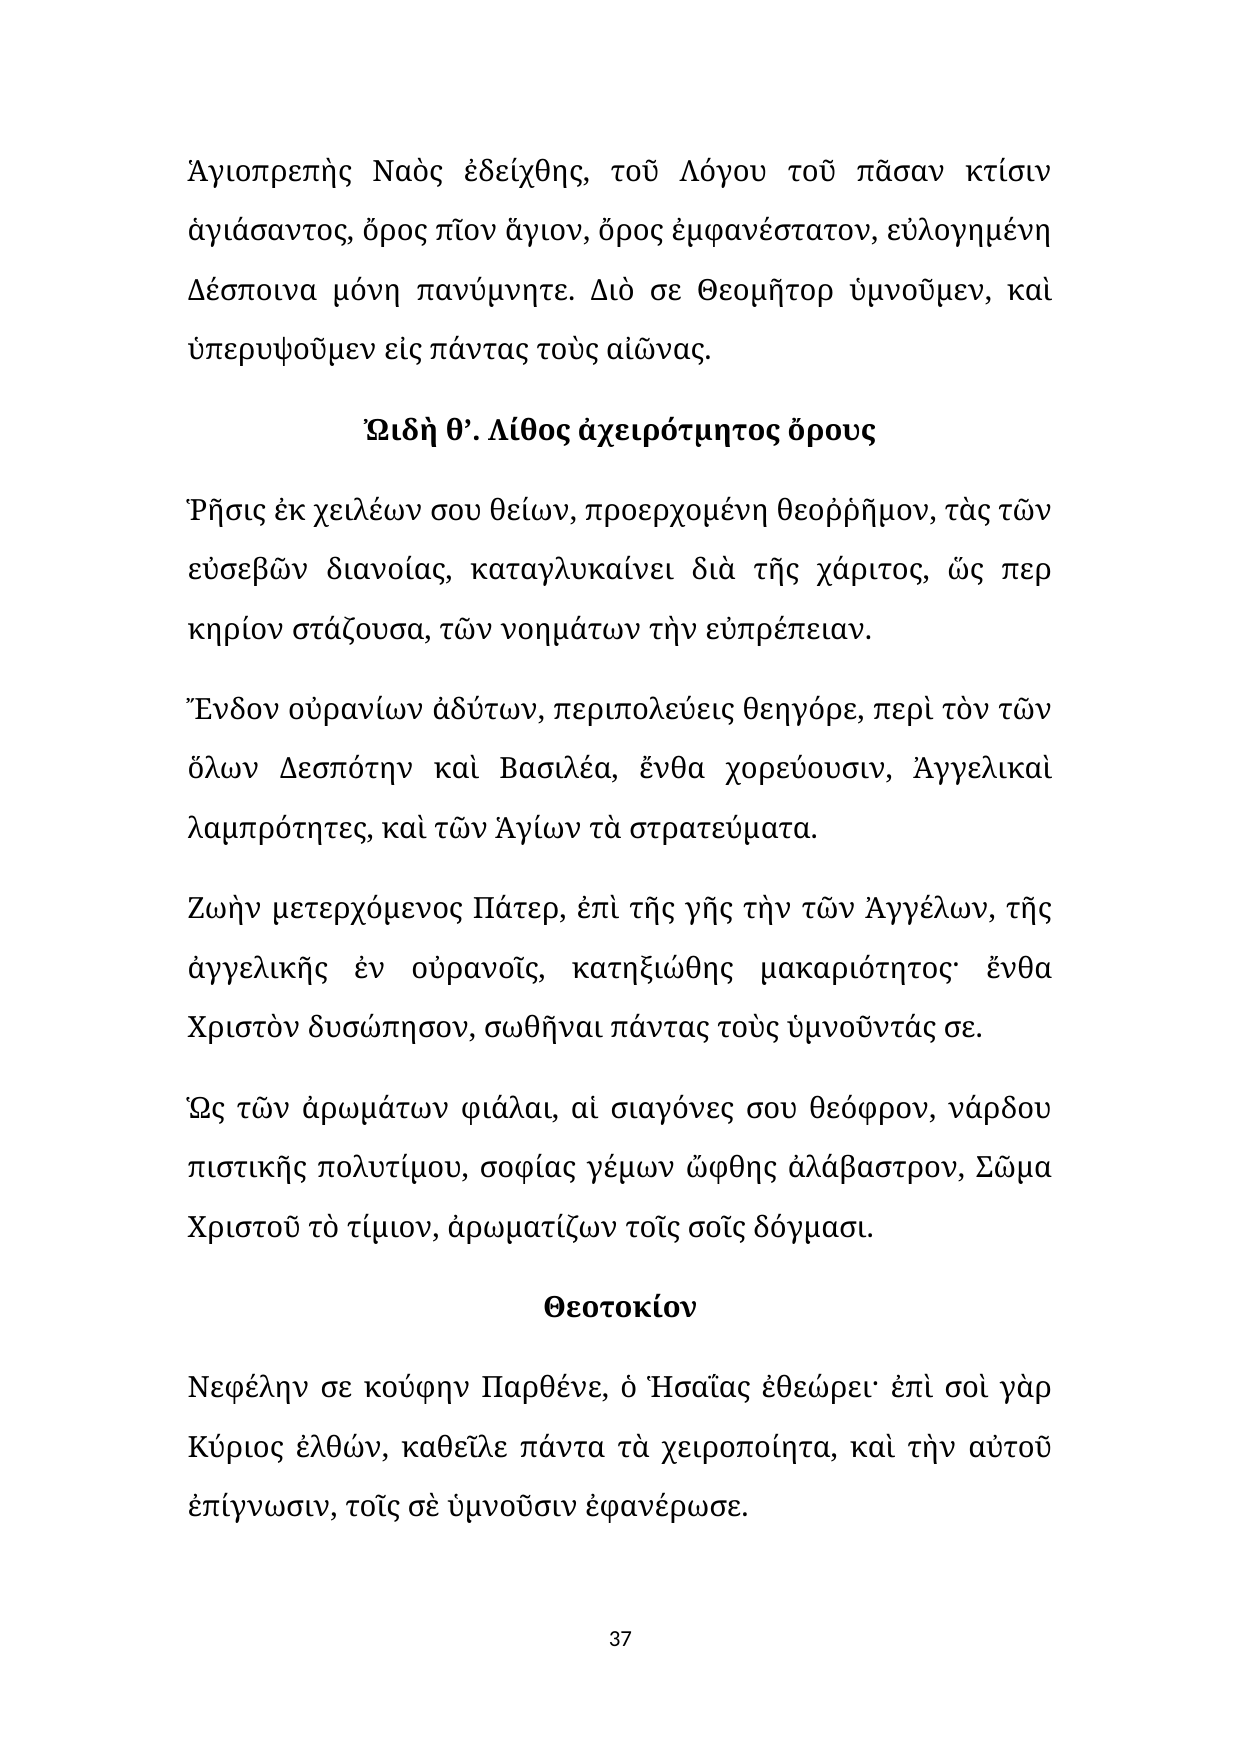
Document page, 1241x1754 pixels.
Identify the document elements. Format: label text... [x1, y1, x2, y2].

text Ῥῆσις ἐκ χειλέων σου θείων, προερχομένη θεοῤῥῆμον, τὰς τῶν εὐσεβῶν διανοίας, καταγλυκαίνει διὰ τῆς χάριτος, ὥς περ κηρίον στάζουσα, τῶν νοημάτων τὴν εὐπρέπειαν. [187, 489, 1053, 648]
text ᾨδὴ θ’. Λίθος ἀχειρότμητος ὄρους [187, 409, 1053, 448]
text Ὡς τῶν ἀρωμάτων φιάλαι, αἱ σιαγόνες σου θεόφρον, νάρδου πιστικῆς πολυτίμου, σοφίας γέμων ὤφθης ἀλάβαστρον, Σῶμα Χριστοῦ τὸ τίμιον, ἀρωματίζων τοῖς σοῖς δόγμασι. [187, 1087, 1053, 1246]
text Θεοτοκίον [187, 1286, 1053, 1326]
text Νεφέλην σε κούφην Παρθένε, ὁ Ἡσαΐας ἐθεώρει· ἐπὶ σοὶ γὰρ Κύριος ἐλθών, καθεῖλε πάντα τὰ χειροποίητα, καὶ τὴν αὐτοῦ ἐπίγνωσιν, τοῖς σὲ ὑμνοῦσιν ἐφανέρωσε. [187, 1366, 1053, 1525]
text Ἔνδον οὐρανίων ἀδύτων, περιπολεύεις θεηγόρε, περὶ τὸν τῶν ὅλων Δεσπότην καὶ Βασιλέα, ἔνθα χορεύουσιν, Ἀγγελικαὶ λαμπρότητες, καὶ τῶν Ἁγίων τὰ στρατεύματα. [187, 688, 1053, 847]
text Ἁγιοπρεπὴς Ναὸς ἐδείχθης, τοῦ Λόγου τοῦ πᾶσαν κτίσιν ἁγιάσαντος, ὄρος πῖον ἅγιον, ὄρος ἐμφανέστατον, εὐλογημένη Δέσποινα μόνη πανύμνητε. Διὸ σε Θεομῆτορ ὑμνοῦμεν, καὶ ὑπερυψοῦμεν εἰς πάντας τοὺς αἰῶνας. [187, 150, 1053, 368]
text Ζωὴν μετερχόμενος Πάτερ, ἐπὶ τῆς γῆς τὴν τῶν Ἀγγέλων, τῆς ἀγγελικῆς ἐν οὐρανοῖς, κατηξιώθης μακαριότητος· ἔνθα Χριστὸν δυσώπησον, σωθῆναι πάντας τοὺς ὑμνοῦντάς σε. [187, 888, 1053, 1046]
